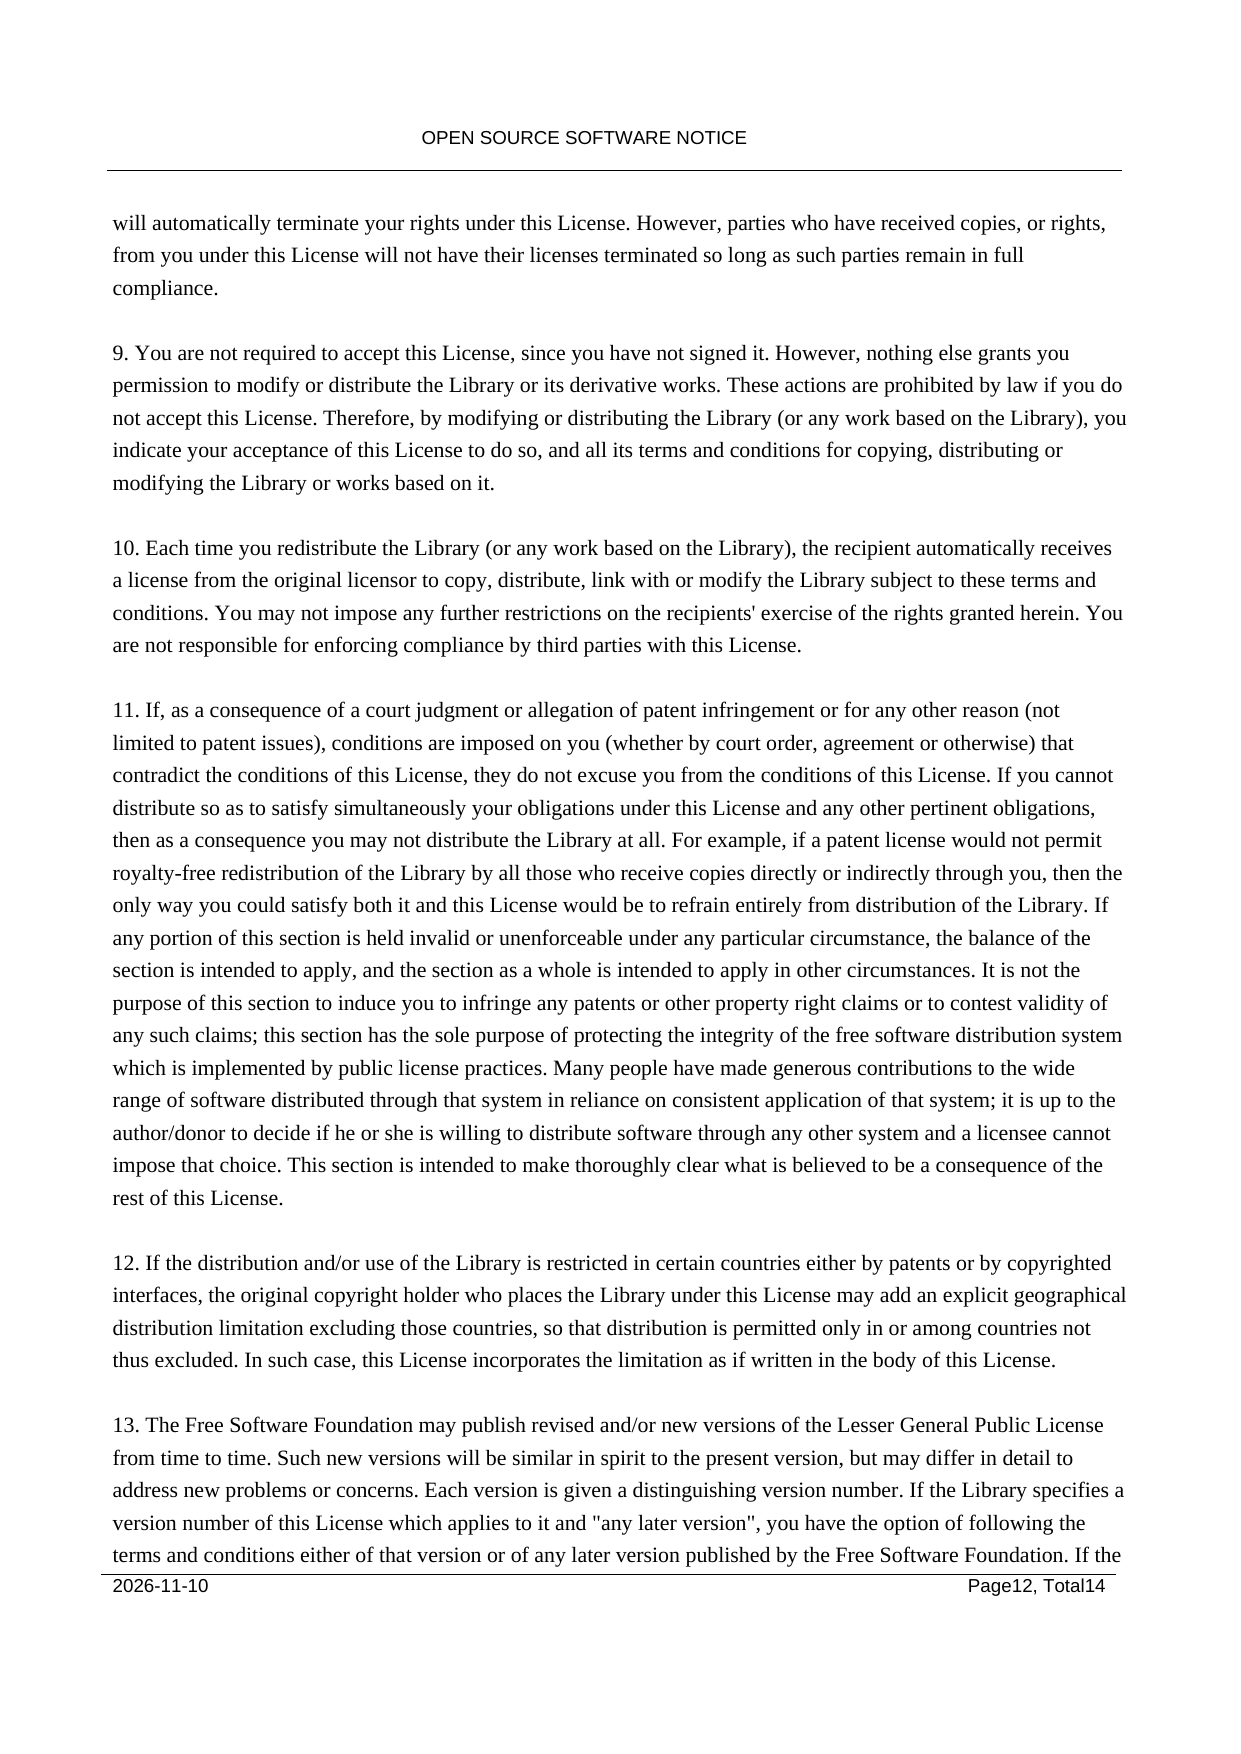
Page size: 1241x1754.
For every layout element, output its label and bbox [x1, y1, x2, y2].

text [112, 206, 1128, 1571]
